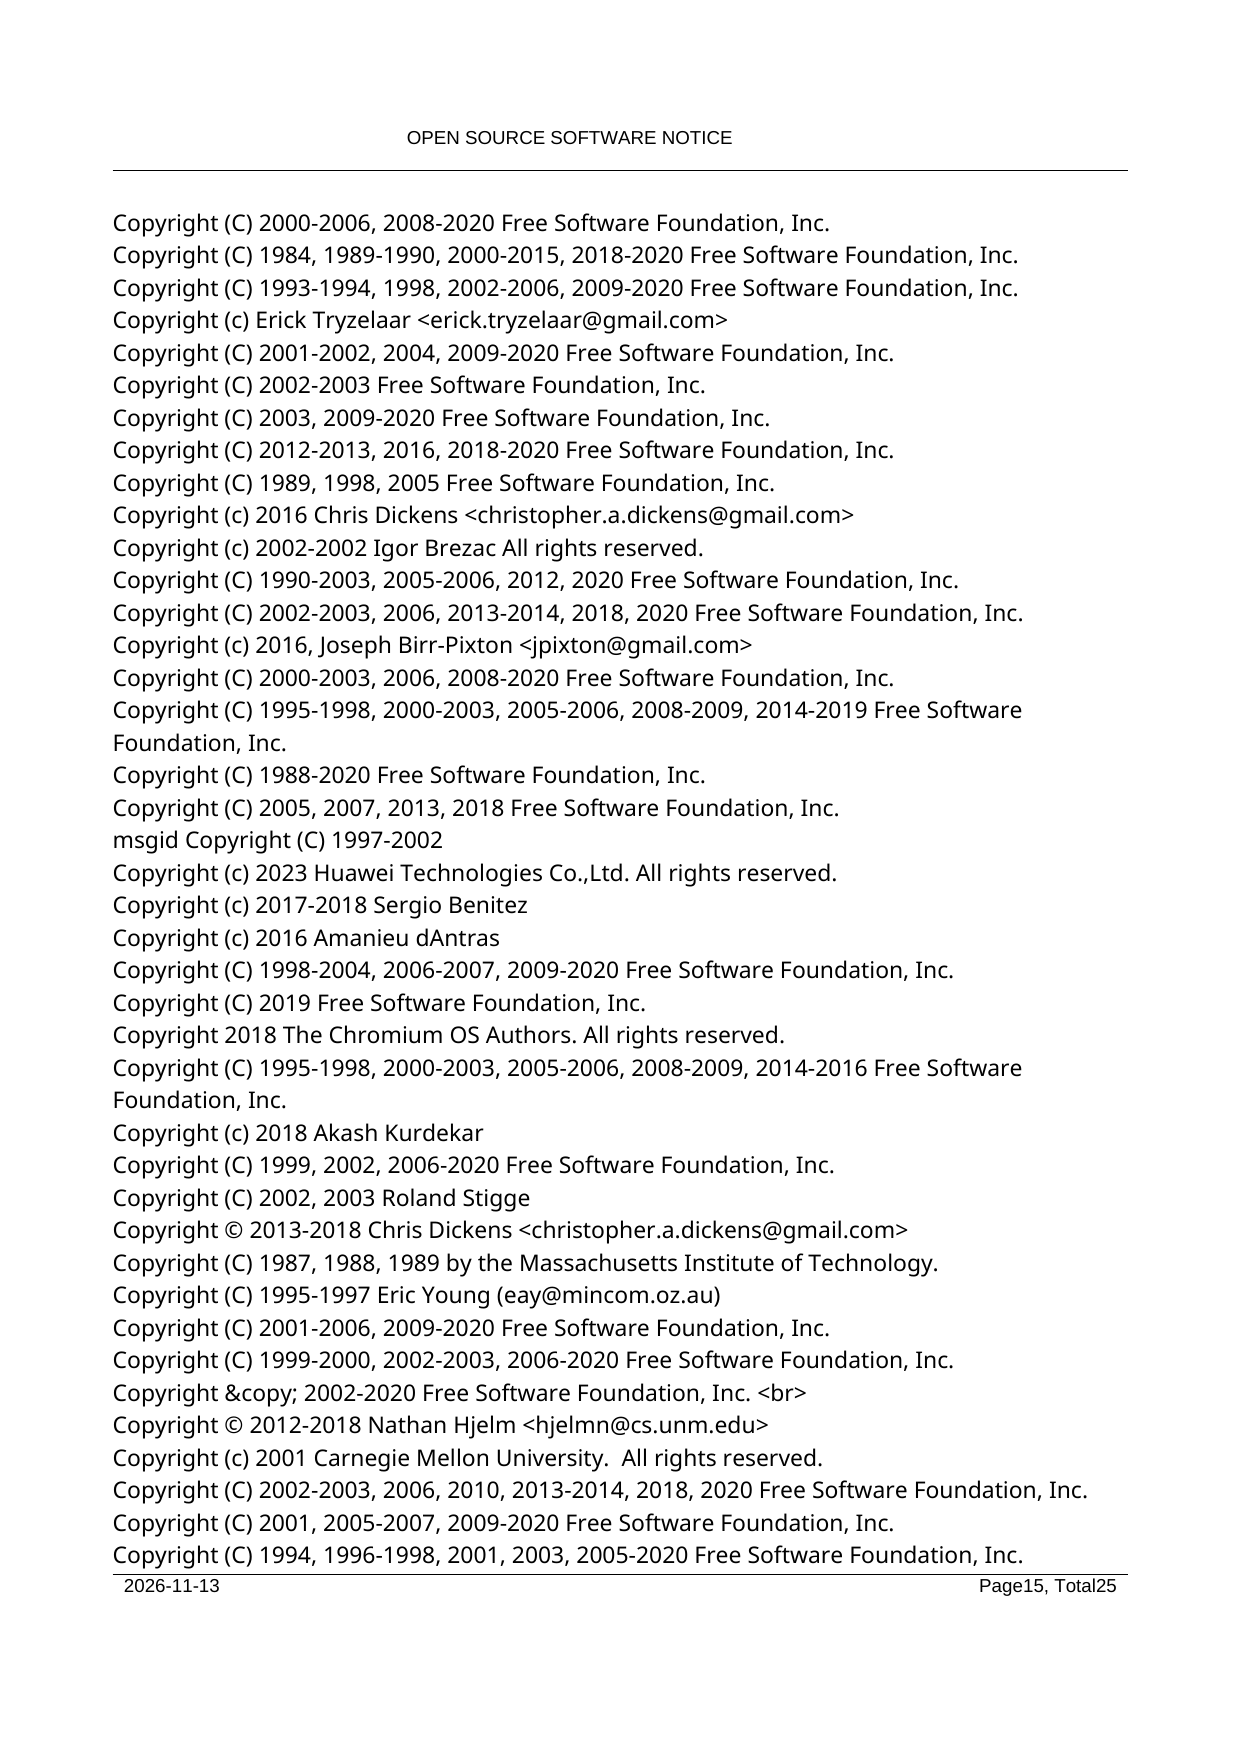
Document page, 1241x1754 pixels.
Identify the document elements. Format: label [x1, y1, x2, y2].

text [112, 206, 1128, 1571]
